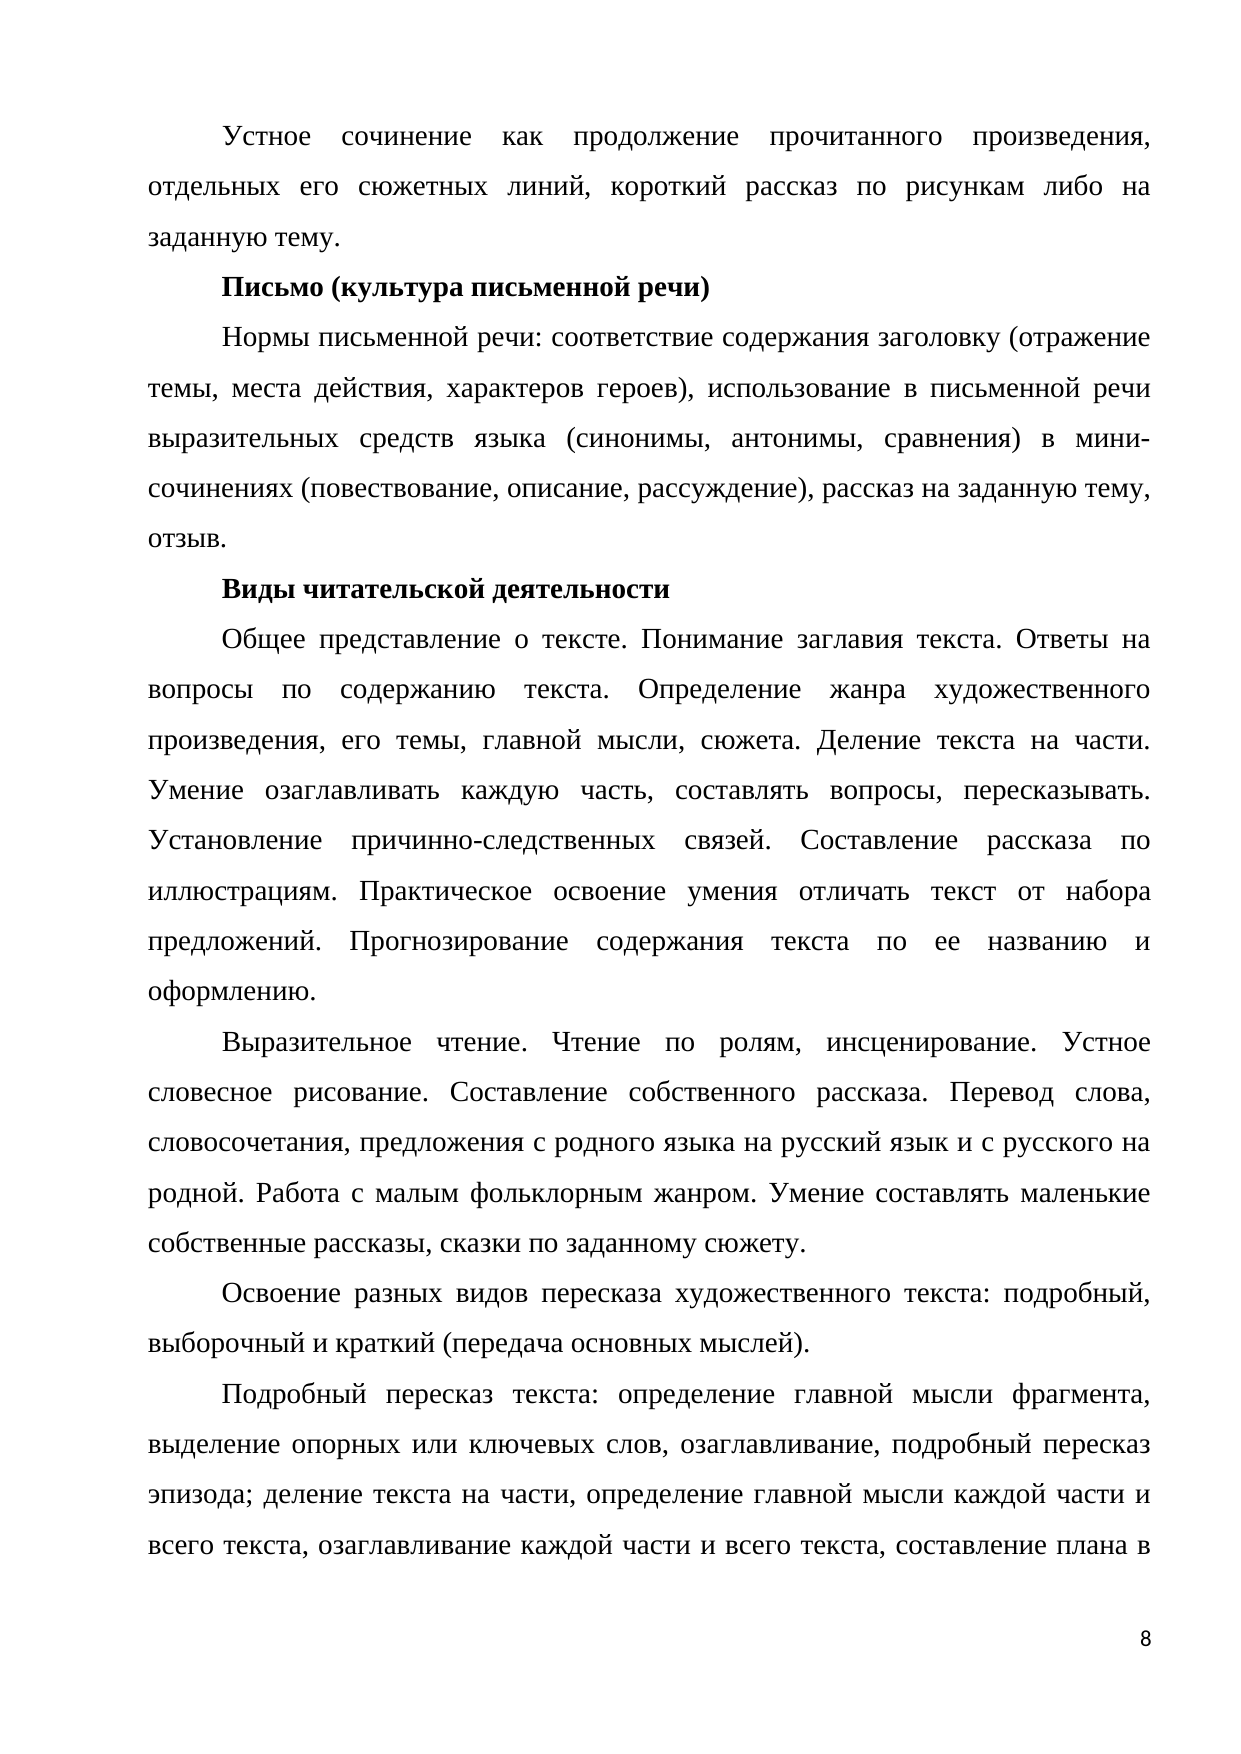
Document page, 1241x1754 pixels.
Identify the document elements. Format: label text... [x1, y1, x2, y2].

text Устное сочинение как продолжение прочитанного произведения, отдельных его сюжетных линий, короткий рассказ по рисункам либо на заданную тему. [148, 118, 1152, 252]
text Освоение разных видов пересказа художественного текста: подробный, выборочный и краткий (передача основных мыслей). [148, 1275, 1152, 1359]
text Нормы письменной речи: соответствие содержания заголовку (отражение темы, места действия, характеров героев), использование в письменной речи выразительных средств языка (синонимы, антонимы, сравнения) в мини-сочинениях (повествование, описание, рассуждение), рассказ на заданную тему, отзыв. [148, 319, 1152, 554]
text Виды читательской деятельности [148, 571, 1152, 604]
text Выразительное чтение. Чтение по ролям, инсценирование. Устное словесное рисование. Составление собственного рассказа. Перевод слова, словосочетания, предложения с родного языка на русский язык и с русского на родной. Работа с малым фольклорным жанром. Умение составлять маленькие собственные рассказы, сказки по заданному сюжету. [148, 1024, 1152, 1258]
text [148, 1376, 1152, 1560]
text Письмо (культура письменной речи) [148, 269, 1152, 303]
text Общее представление о тексте. Понимание заглавия текста. Ответы на вопросы по содержанию текста. Определение жанра художественного произведения, его темы, главной мысли, сюжета. Деление текста на части. Умение озаглавливать каждую часть, составлять вопросы, пересказывать. Установление причинно-следственных связей. Составление рассказа по иллюстрациям. Практическое освоение умения отличать текст от набора предложений. Прогнозирование содержания текста по ее названию и оформлению. [148, 621, 1152, 1007]
